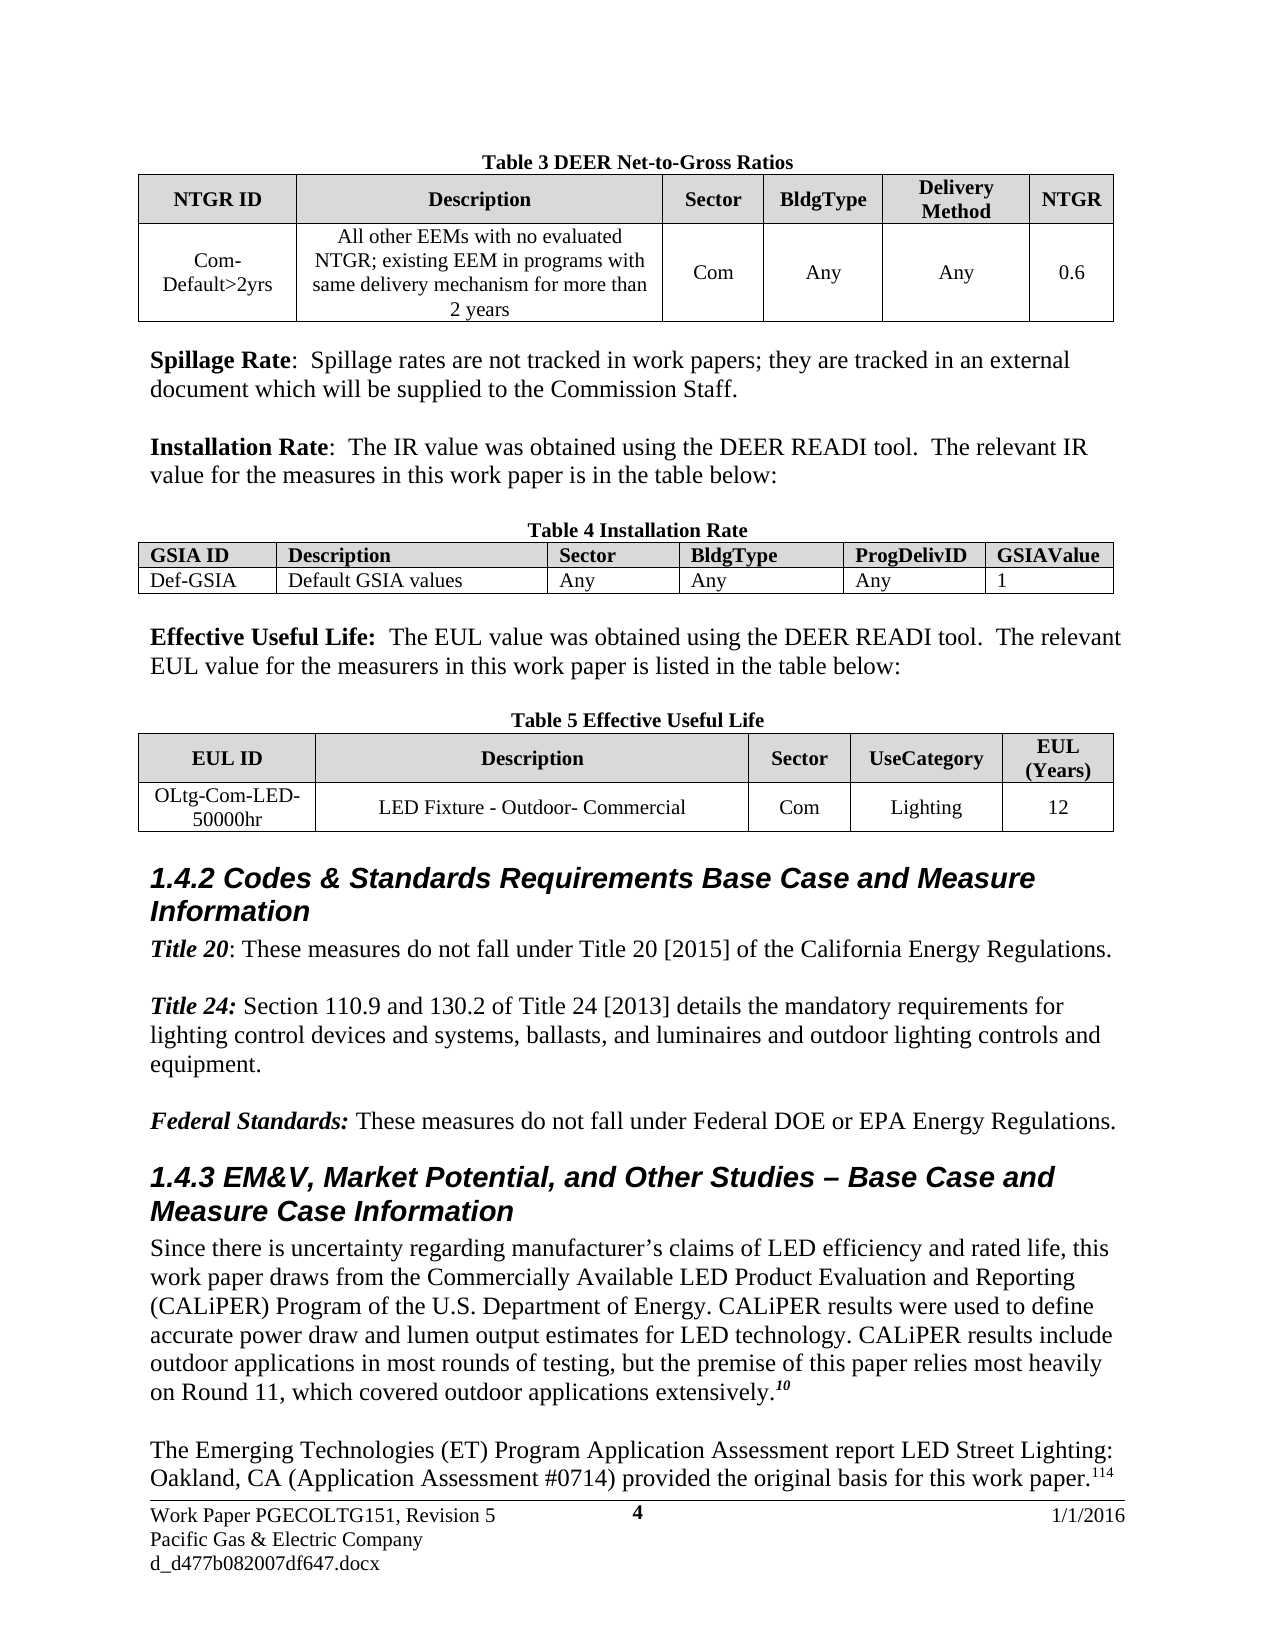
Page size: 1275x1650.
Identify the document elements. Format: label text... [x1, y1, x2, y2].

table_header BldgType [680, 543, 843, 567]
table_cell Default GSIA values [277, 568, 547, 592]
text Table 3 DEER Net-to-Gross Ratios [150, 150, 1125, 174]
subtitle 1.4.3 EM&V, Market Potential, and Other Studies – Base Case and Measure Case Information [150, 1160, 1125, 1227]
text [150, 1435, 1125, 1492]
table_cell 0.6 [1030, 224, 1113, 321]
table_header BldgType [764, 175, 882, 223]
table_cell Lighting [851, 783, 1002, 831]
text Title 24: Section 110.9 and 130.2 of Title 24 [2013] details the mandatory requirements for lighting control devices and systems, ballasts, and luminaires and outdoor lighting controls and equipment. [150, 991, 1125, 1078]
table_cell All other EEMs with no evaluated NTGR; existing EEM in programs with same delivery mechanism for more than 2 years [297, 224, 662, 321]
table_header NTGR ID [139, 175, 296, 223]
text Table 5 Effective Useful Life [150, 708, 1125, 732]
table_cell Any [844, 568, 985, 592]
table_cell Com [749, 783, 850, 831]
table_cell 12 [1003, 783, 1113, 831]
table_cell OLtg-Com-LED-50000hr [139, 783, 315, 831]
table_cell Any [764, 224, 882, 321]
table_cell Any [680, 568, 843, 592]
table_cell Any [548, 568, 679, 592]
table_header ProgDelivID [844, 543, 985, 567]
table_header Description [297, 175, 662, 223]
table_header Delivery Method [883, 175, 1029, 223]
table_header UseCategory [851, 734, 1002, 782]
table_header Sector [548, 543, 679, 567]
text Installation Rate: The IR value was obtained using the DEER READI tool. The relevant IR value for the measures in this work paper is in the table below: [150, 432, 1125, 489]
table_header EUL (Years) [1003, 734, 1113, 782]
table_header Description [277, 543, 547, 567]
subtitle 1.4.2 Codes & Standards Requirements Base Case and Measure Information [150, 861, 1125, 928]
table_cell Com-Default>2yrs [139, 224, 296, 321]
table_cell Any [883, 224, 1029, 321]
table_cell Com [663, 224, 763, 321]
table_header EUL ID [139, 734, 315, 782]
table_cell Def-GSIA [139, 568, 276, 592]
table_header Sector [663, 175, 763, 223]
text Since there is uncertainty regarding manufacturer’s claims of LED efficiency and rated life, this work paper draws from the Commercially Available LED Product Evaluation and Reporting (CALiPER) Program of the U.S. Department of Energy. CALiPER results were used to define accurate power draw and lumen output estimates for LED technology. CALiPER results include outdoor applications in most rounds of testing, but the premise of this paper relies most heavily on Round 11, which covered outdoor applications extensively. [150, 1233, 1125, 1406]
table_header Sector [749, 734, 850, 782]
text Effective Useful Life: The EUL value was obtained using the DEER READI tool. The relevant EUL value for the measurers in this work paper is listed in the table below: [150, 622, 1125, 680]
table_header GSIAValue [986, 543, 1113, 567]
text Table 4 Installation Rate [150, 518, 1125, 542]
text Federal Standards: These measures do not fall under Federal DOE or EPA Energy Regulations. [150, 1106, 1125, 1135]
text Title 20: These measures do not fall under Title 20 [2015] of the California Energy Regulations. [150, 934, 1125, 963]
table_header Description [316, 734, 748, 782]
table_cell LED Fixture - Outdoor- Commercial [316, 783, 748, 831]
table_cell 1 [986, 568, 1113, 592]
text Spillage Rate: Spillage rates are not tracked in work papers; they are tracked in an external document which will be supplied to the Commission Staff. [150, 346, 1125, 403]
table_header NTGR [1030, 175, 1113, 223]
table_header GSIA ID [139, 543, 276, 567]
